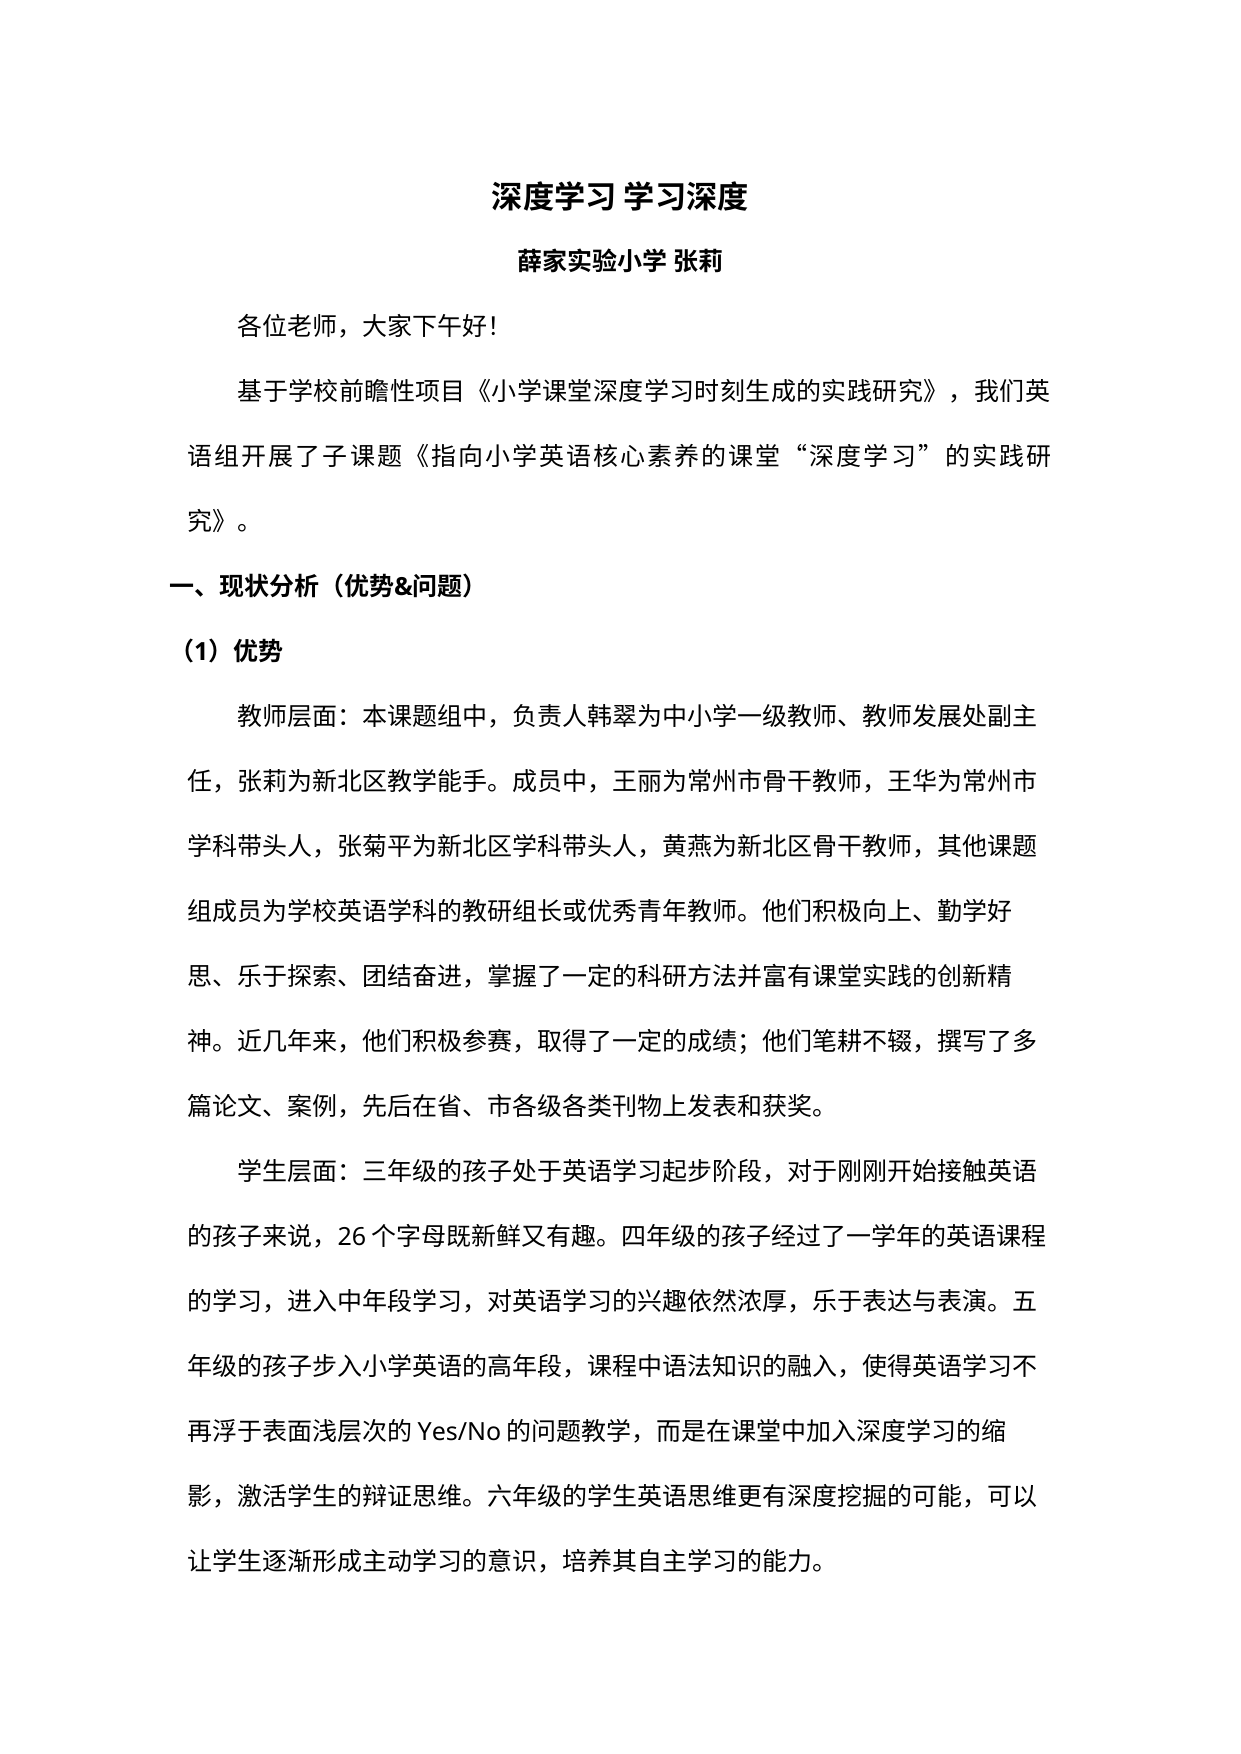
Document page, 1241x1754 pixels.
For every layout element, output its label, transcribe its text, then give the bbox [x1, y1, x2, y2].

text 基于学校前瞻性项目《小学课堂深度学习时刻生成的实践研究》，我们英语组开展了子课题《指向小学英语核心素养的课堂“深度学习”的实践研究》。 [187, 357, 1053, 552]
list 优势 [169, 617, 1053, 682]
list 学生层面：三年级的孩子处于英语学习起步阶段，对于刚刚开始接触英语的孩子来说，26个字母既新鲜又有趣。四年级的孩子经过了一学年的英语课程的学习，进入中年段学习，对英语学习的兴趣依然浓厚，乐于表达与表演。五年级的孩子步入小学英语的高年段，课程中语法知识的融入，使得英语学习不再浮于表面浅层次的Yes/No的问题教学，而是在课堂中加入深度学习的缩影，激活学生的辩证思维。六年级的学生英语思维更有深度挖掘的可能，可以让学生逐渐形成主动学习的意识，培养其自主学习的能力。 [187, 1137, 1053, 1592]
text 薛家实验小学 张莉 [187, 227, 1053, 292]
text 各位老师，大家下午好！ [187, 292, 1053, 357]
text 教师层面：本课题组中，负责人韩翠为中小学一级教师、教师发展处副主任，张莉为新北区教学能手。成员中，王丽为常州市骨干教师，王华为常州市学科带头人，张菊平为新北区学科带头人，黄燕为新北区骨干教师，其他课题组成员为学校英语学科的教研组长或优秀青年教师。他们积极向上、勤学好思、乐于探索、团结奋进，掌握了一定的科研方法并富有课堂实践的创新精神。近几年来，他们积极参赛，取得了一定的成绩；他们笔耕不辍，撰写了多篇论文、案例，先后在省、市各级各类刊物上发表和获奖。 [187, 682, 1045, 1137]
list 现状分析（优势&问题） [169, 552, 1053, 617]
text 深度学习 学习深度 [187, 162, 1053, 227]
